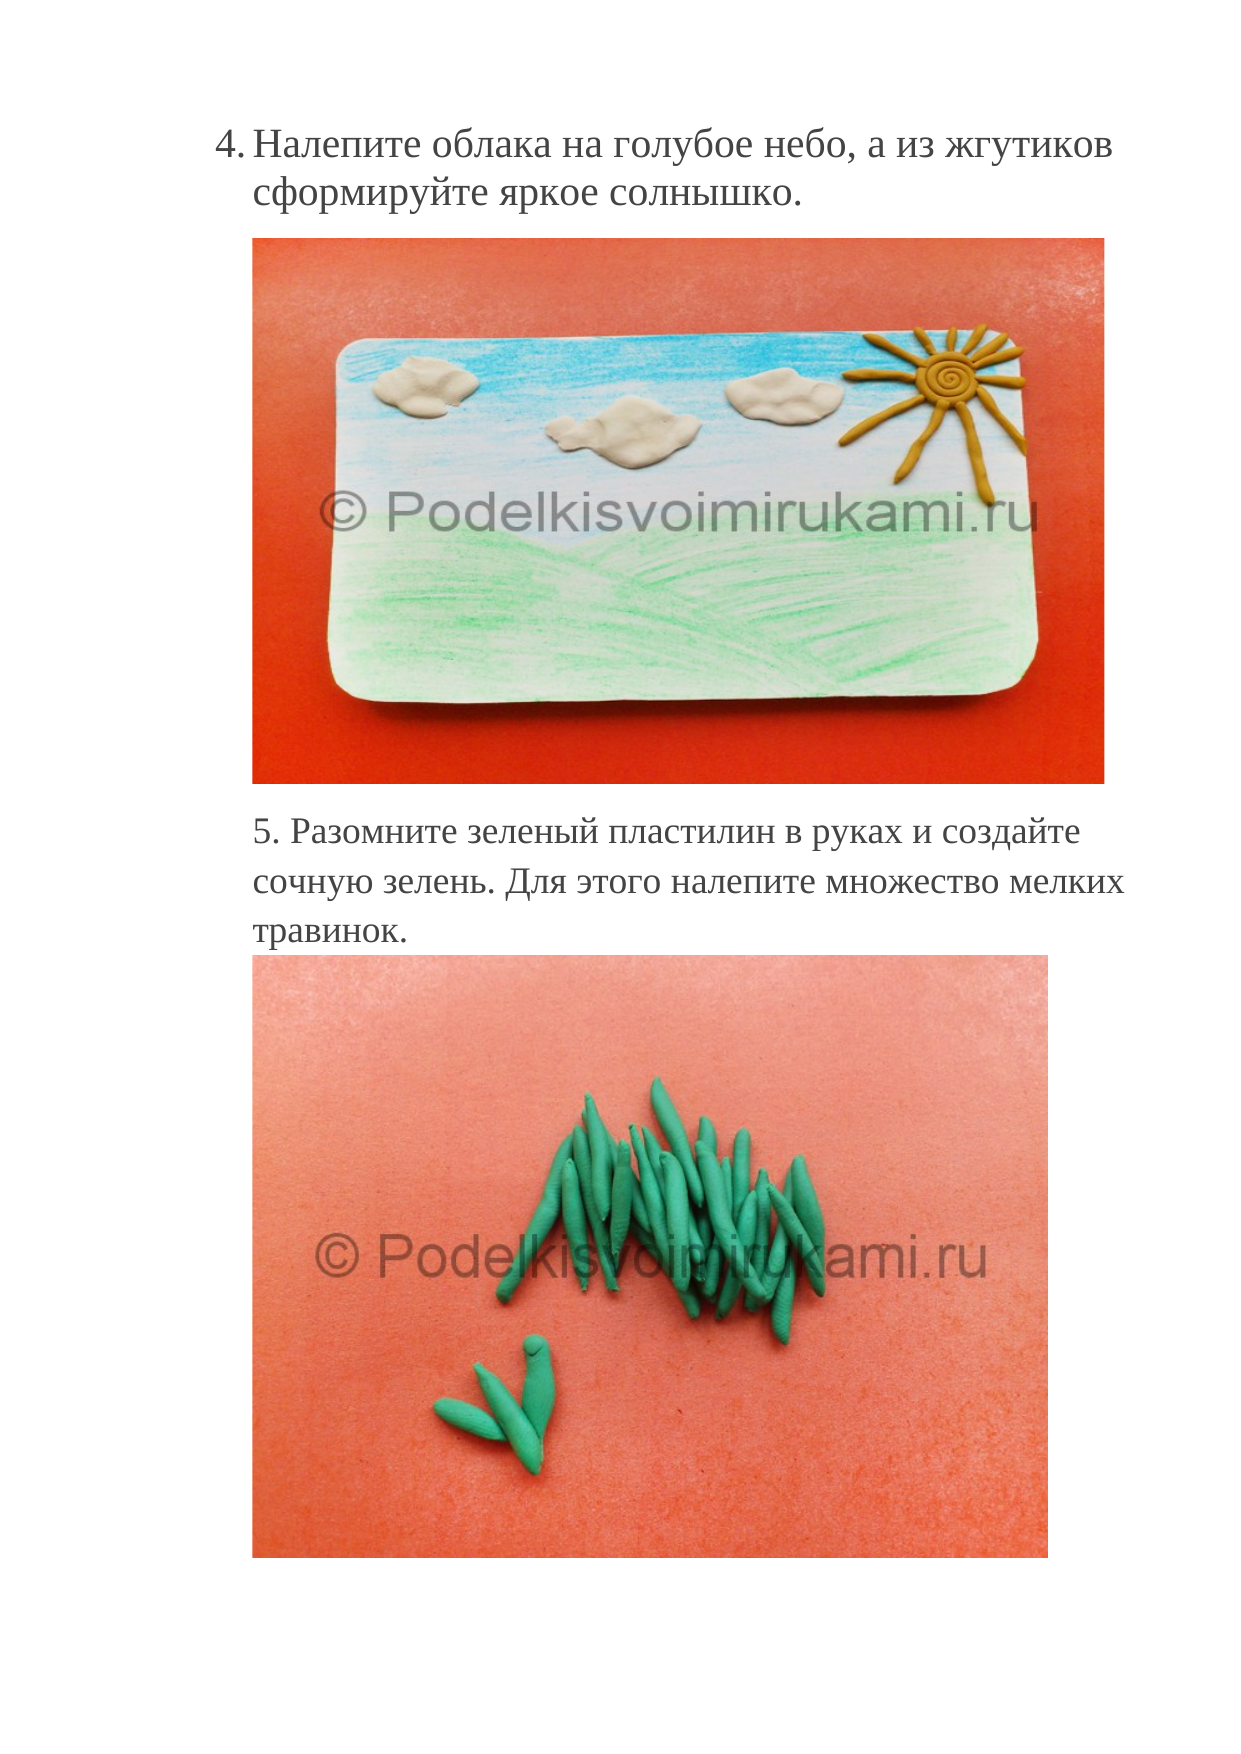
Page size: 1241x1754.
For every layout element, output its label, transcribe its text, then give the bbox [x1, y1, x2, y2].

picture [252, 238, 1105, 784]
picture [252, 955, 1048, 1558]
list Налепите облака на голубое небо, а из жгутиков сформируйте яркое солнышко. [215, 118, 1152, 214]
